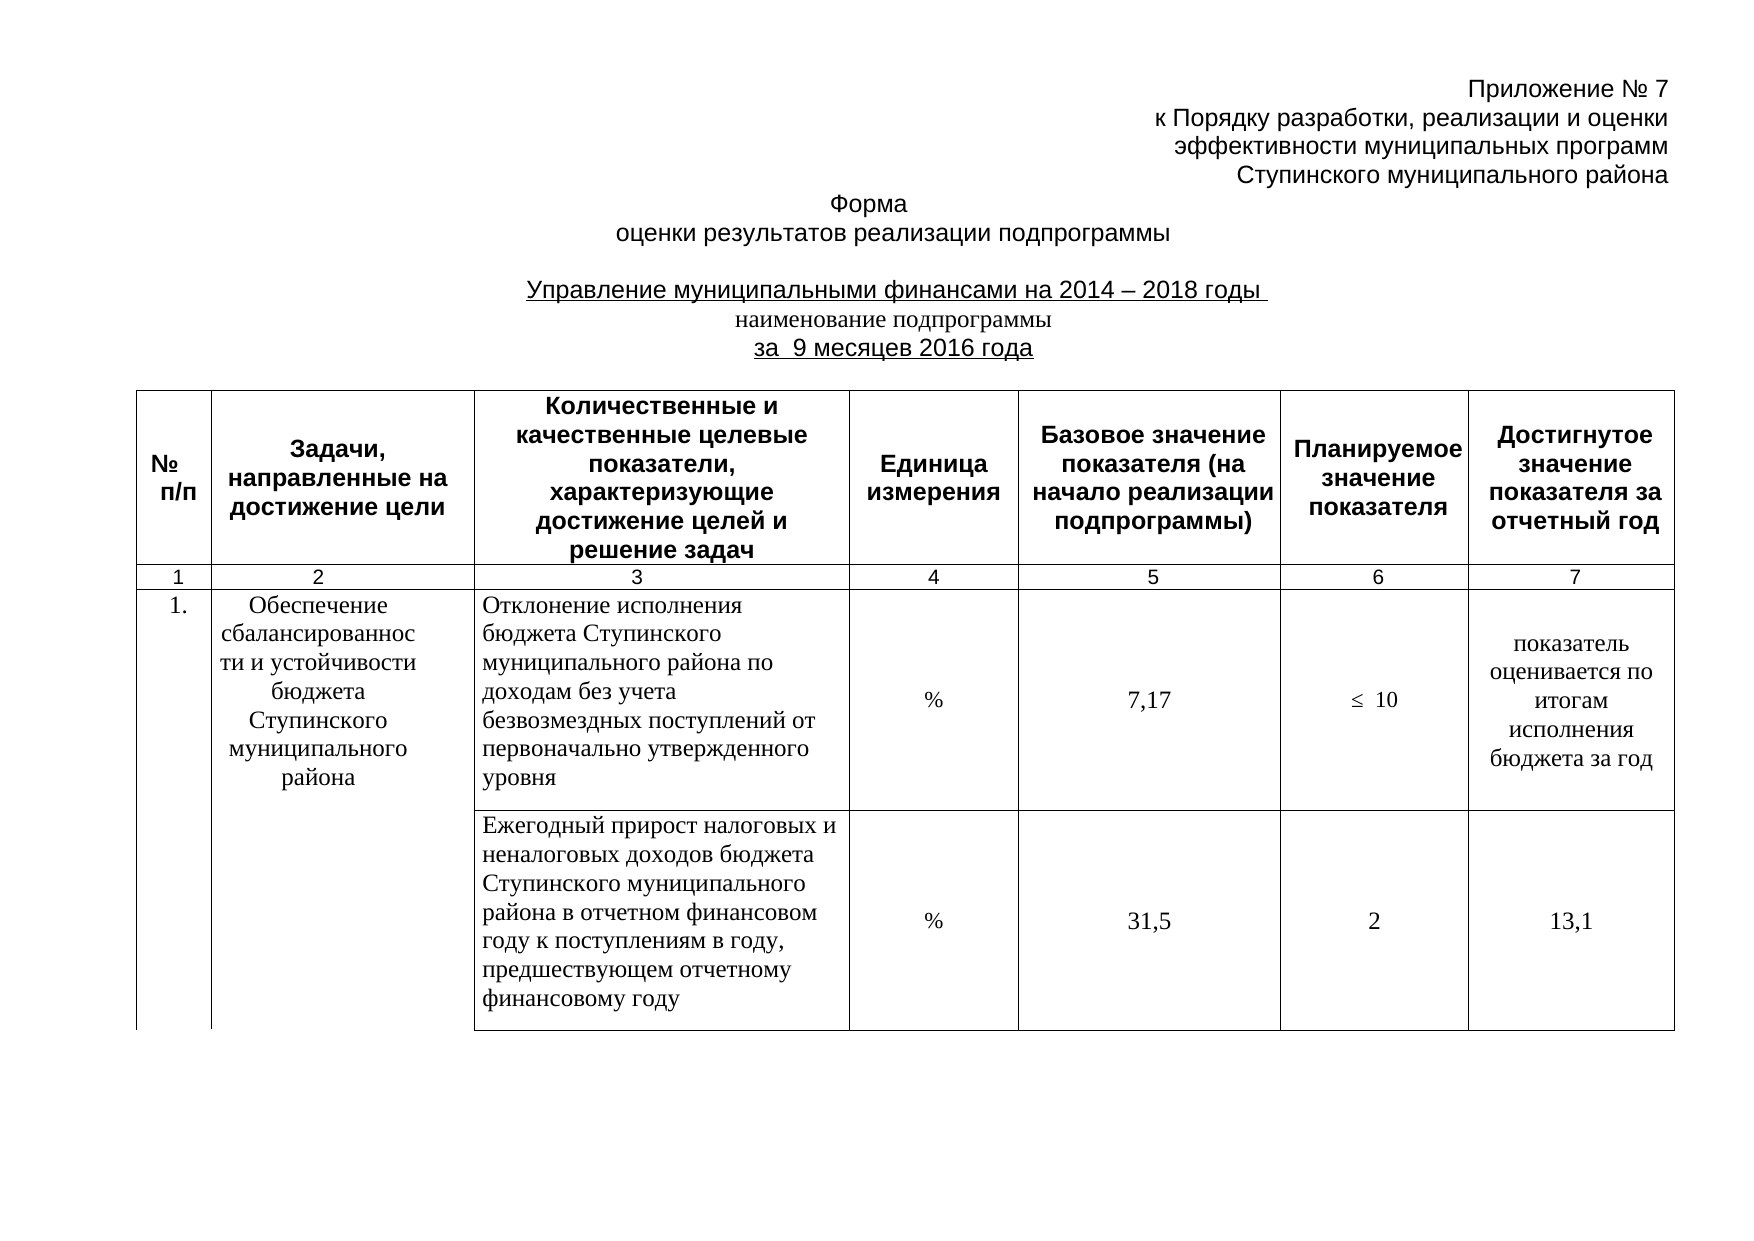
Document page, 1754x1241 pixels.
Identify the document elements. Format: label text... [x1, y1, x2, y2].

table_header Количественные и качественные целевые показатели, характеризующие достижение целей и решение задач [475, 391, 849, 564]
text оценки результатов реализации подпрограммы [118, 218, 1669, 246]
table_cell 31,5 [1019, 811, 1280, 1030]
table_cell 4 [850, 565, 1018, 589]
text Управление муниципальными финансами на 2014 – 2018 годы [118, 275, 1669, 304]
table_cell 7 [1469, 565, 1674, 589]
table_cell 5 [1019, 565, 1280, 589]
table_header № п/п [137, 391, 211, 564]
table_header Задачи, направленные на достижение цели [212, 391, 474, 564]
text наименование подпрограммы [118, 304, 1669, 333]
table_cell Обеспечение сбалансированности и устойчивости бюджета Ступинского муниципального района [212, 590, 474, 1030]
title эффективности муниципальных программ [118, 131, 1669, 160]
table_cell 7,17 [1019, 590, 1280, 809]
table_cell Отклонение исполнения бюджета Ступинского муниципального района по доходам без учета безвозмездных поступлений от первоначально утвержденного уровня [475, 590, 849, 809]
table_cell 2 [1281, 811, 1468, 1030]
table_header Единица измерения [850, 391, 1018, 564]
text за 9 месяцев 2016 года [118, 333, 1669, 361]
text Форма [118, 189, 1619, 218]
table_cell % [850, 590, 1018, 809]
text Ступинского муниципального района [118, 160, 1669, 189]
table_cell ≤ 10 [1281, 590, 1468, 809]
title к Порядку разработки, реализации и оценки [118, 103, 1669, 131]
table_cell 13,1 [1469, 811, 1674, 1030]
table_cell 3 [475, 565, 849, 589]
table_cell 1 [137, 565, 211, 589]
table_header Планируемое значение показателя [1281, 391, 1468, 564]
table_cell Ежегодный прирост налоговых и неналоговых доходов бюджета Ступинского муниципального района в отчетном финансовом году к поступлениям в году, предшествующем отчетному финансовому году [475, 811, 849, 1030]
table_cell 2 [212, 565, 474, 589]
table_header Базовое значение показателя (на начало реализации подпрограммы) [1019, 391, 1280, 564]
table_header Достигнутое значение показателя за отчетный год [1469, 391, 1674, 564]
table_cell 6 [1281, 565, 1468, 589]
table_cell показатель оценивается по итогам исполнения бюджета за год [1469, 590, 1674, 809]
table_cell % [850, 811, 1018, 1030]
title Приложение № 7 [118, 74, 1669, 103]
table_cell 1. [137, 590, 212, 1030]
